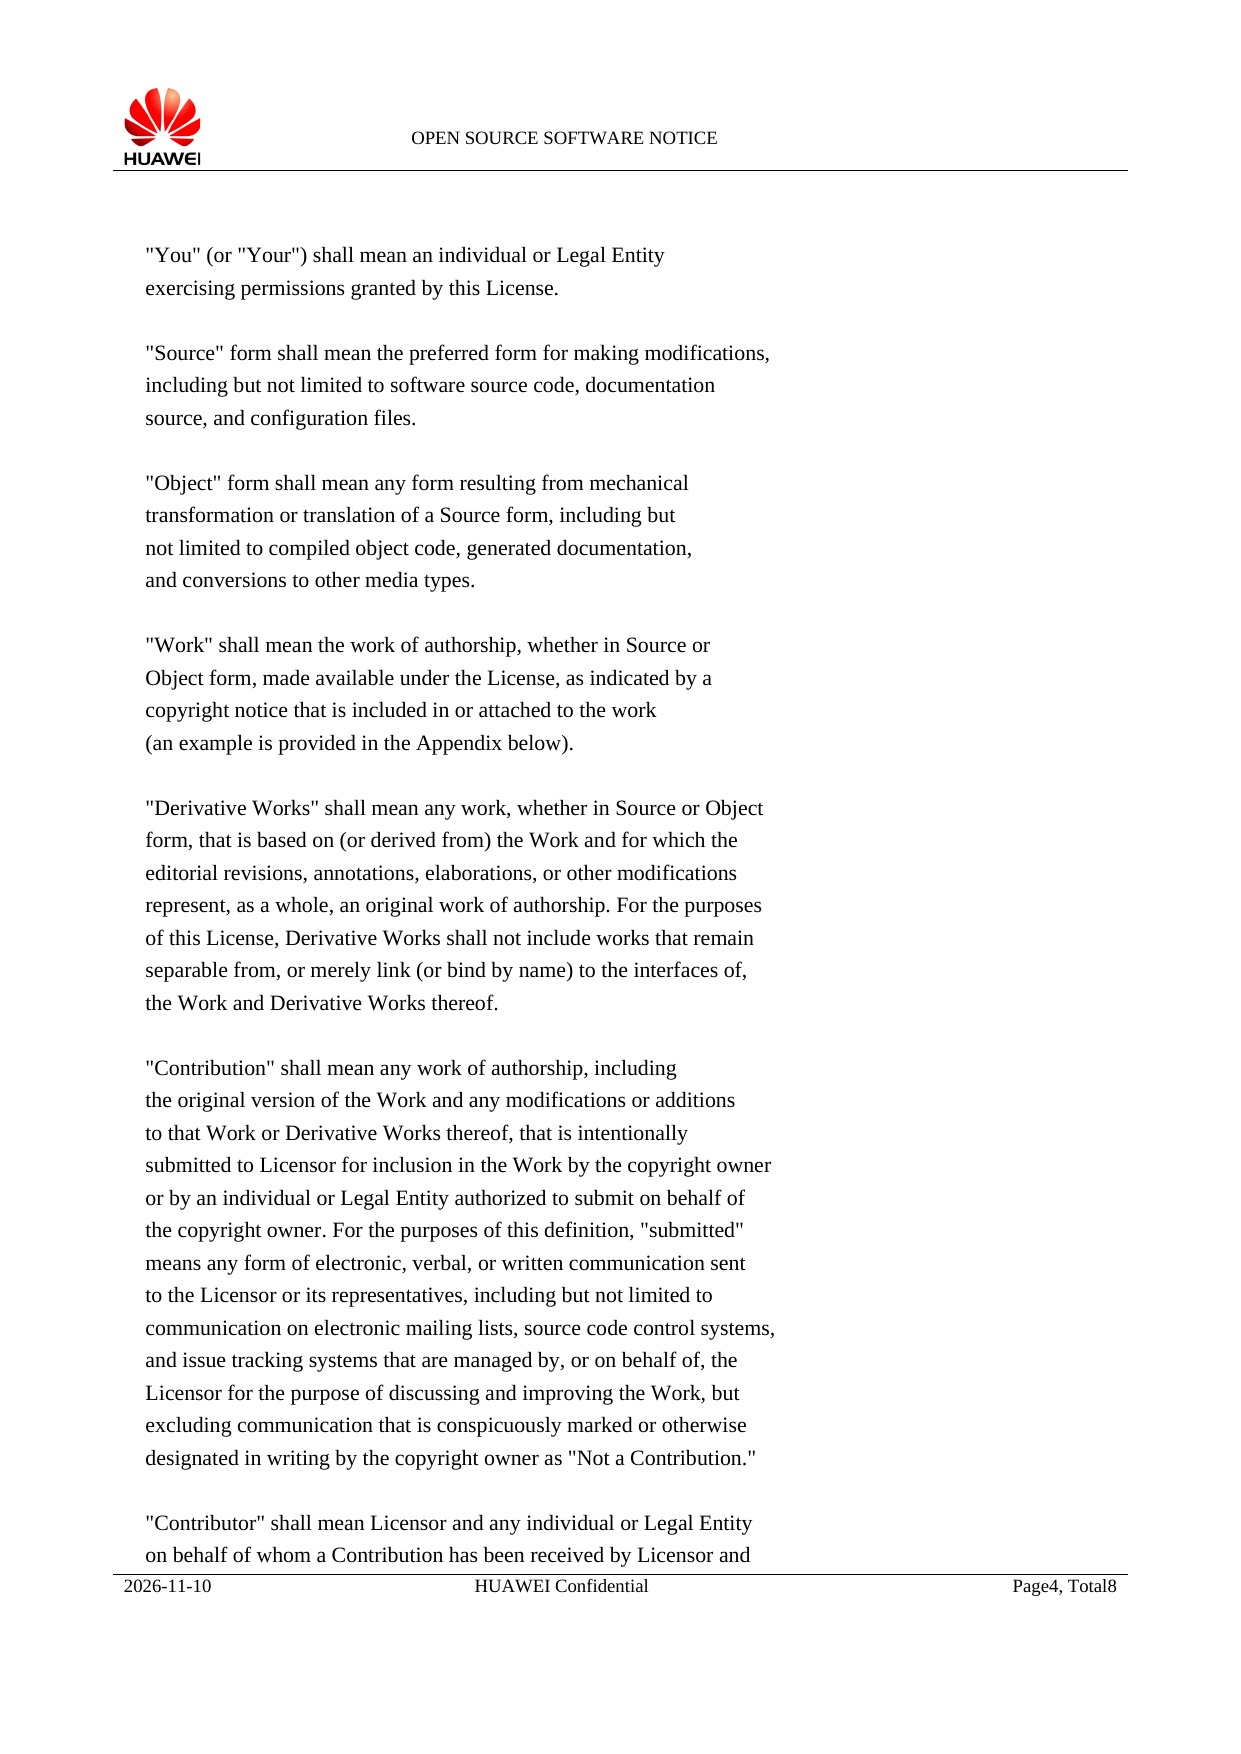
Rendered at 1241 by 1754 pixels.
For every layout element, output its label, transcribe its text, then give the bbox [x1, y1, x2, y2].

picture [124, 88, 201, 165]
